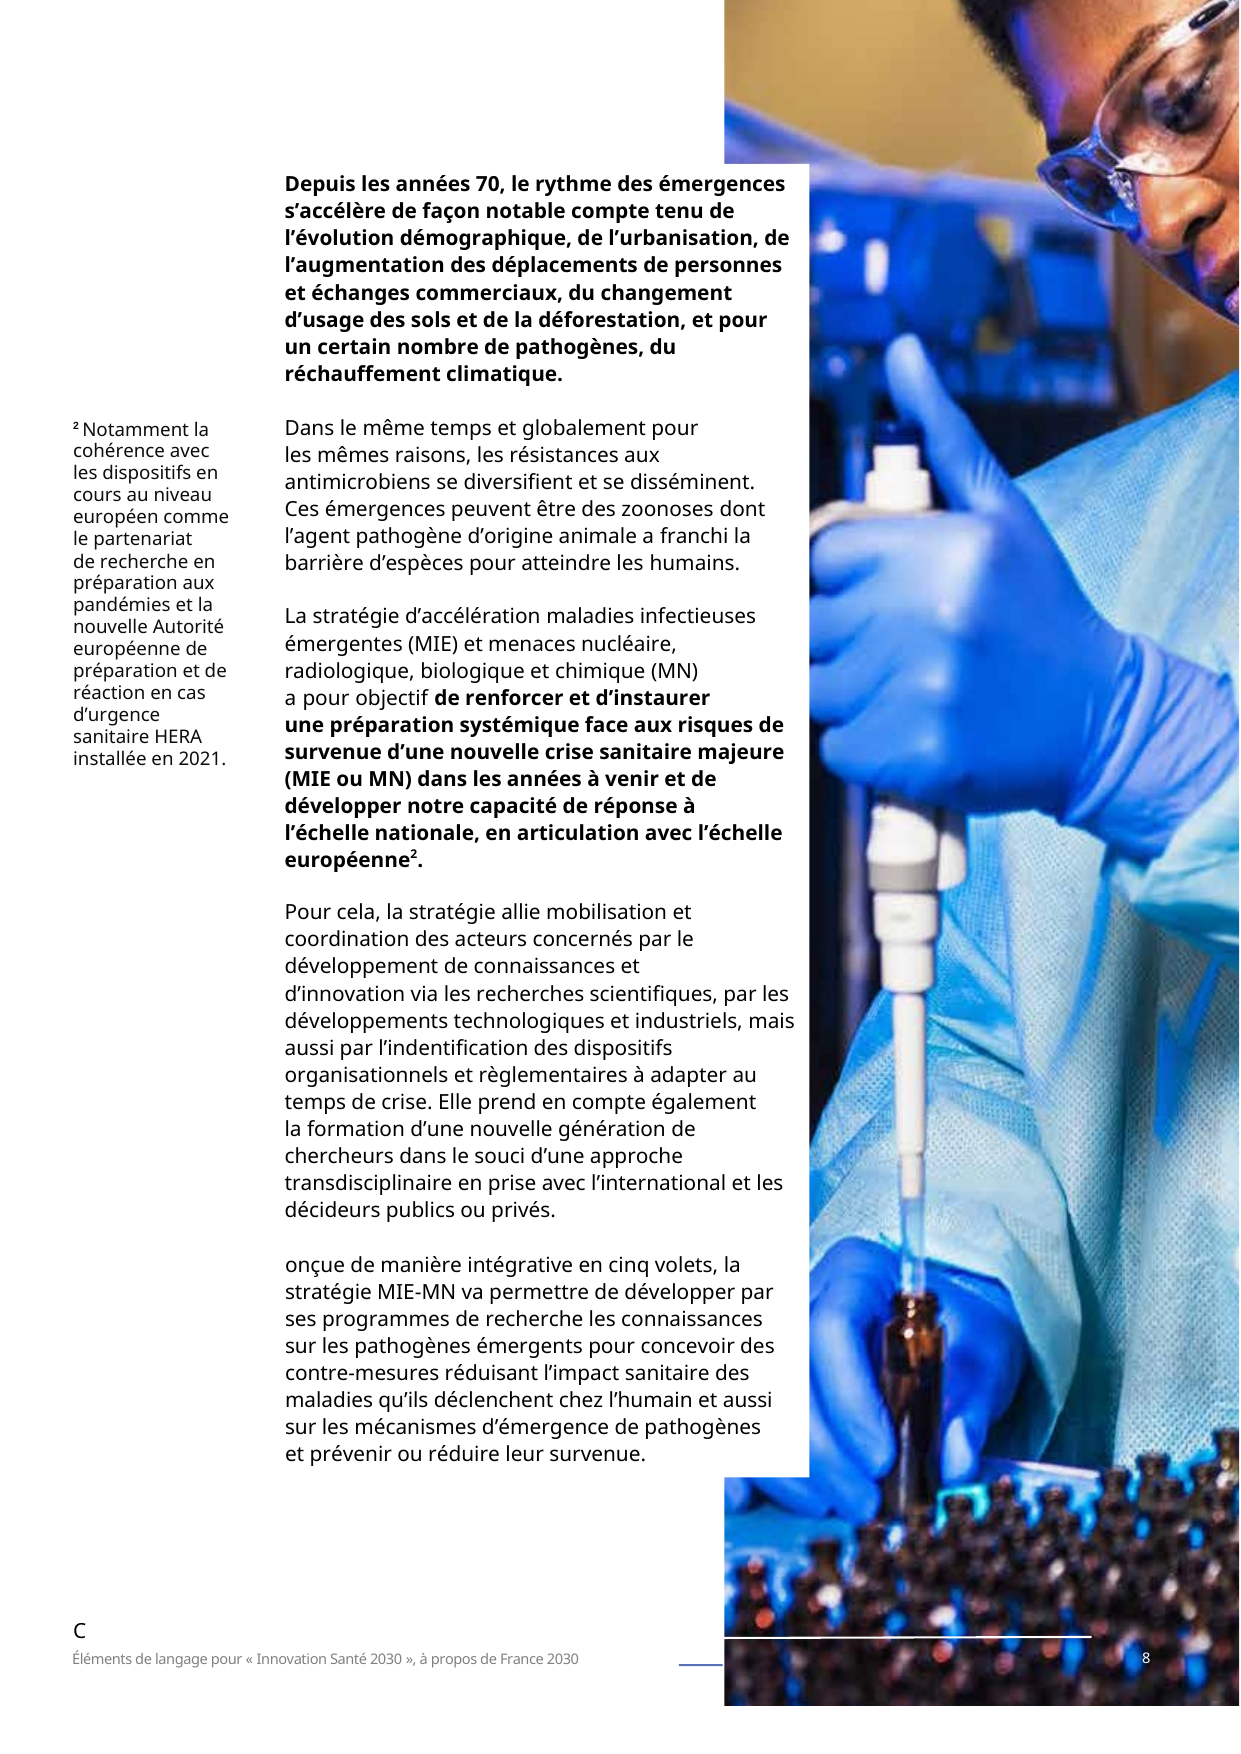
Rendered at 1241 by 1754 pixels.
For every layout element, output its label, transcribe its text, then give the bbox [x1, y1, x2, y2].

text Conçue de manière intégrative en cinq volets, la stratégie MIE-MN va permettre de développer par ses programmes de recherche les connaissances sur les pathogènes émergents pour concevoir des contre-mesures réduisant l’impact sanitaire des maladies qu’ils déclenchent chez l’humain et aussi sur les mécanismes d’émergence de pathogènes [285, 1250, 797, 1440]
text a pour objectif de renforcer et d’instaurer [284, 683, 797, 711]
text de recherche en préparation aux pandémies et la nouvelle Autorité européenne de préparation et de réaction en cas d’urgence sanitaire HERA installée en 2021. [73, 551, 234, 771]
text Dans le même temps et globalement pour [284, 414, 797, 441]
text une préparation systémique face aux risques de survenue d’une nouvelle crise sanitaire majeure (MIE ou MN) dans les années à venir et de développer notre capacité de réponse à [284, 711, 797, 819]
text 2 Notamment la cohérence avec les dispositifs en cours au niveau européen comme le partenariat [73, 419, 234, 551]
text Depuis les années 70, le rythme des émergences s’accélère de façon notable compte tenu de l’évolution démographique, de l’urbanisation, de l’augmentation des déplacements de personnes et échanges commerciaux, du changement d’usage des sols et de la déforestation, et pour un certain nombre de pathogènes, du réchauffement climatique. [284, 170, 797, 387]
picture [1149, 909, 1167, 914]
text et prévenir ou réduire leur survenue. [285, 1440, 797, 1467]
text d’innovation via les recherches scientifiques, par les développements technologiques et industriels, mais aussi par l’indentification des dispositifs organisationnels et règlementaires à adapter au temps de crise. Elle prend en compte également la formation d’une nouvelle génération de chercheurs dans le souci d’une approche transdisciplinaire en prise avec l’international et les décideurs publics ou privés. [284, 979, 797, 1223]
text les mêmes raisons, les résistances aux antimicrobiens se diversifient et se disséminent. Ces émergences peuvent être des zoonoses dont l’agent pathogène d’origine animale a franchi la barrière d’espèces pour atteindre les humains. [284, 441, 797, 576]
text Pour cela, la stratégie allie mobilisation et coordination des acteurs concernés par le développement de connaissances et [284, 898, 797, 979]
text l’échelle nationale, en articulation avec l’échelle européenne2. [284, 819, 797, 873]
text La stratégie d’accélération maladies infectieuses émergentes (MIE) et menaces nucléaire, radiologique, biologique et chimique (MN) [284, 602, 797, 683]
picture [724, 0, 1240, 1706]
